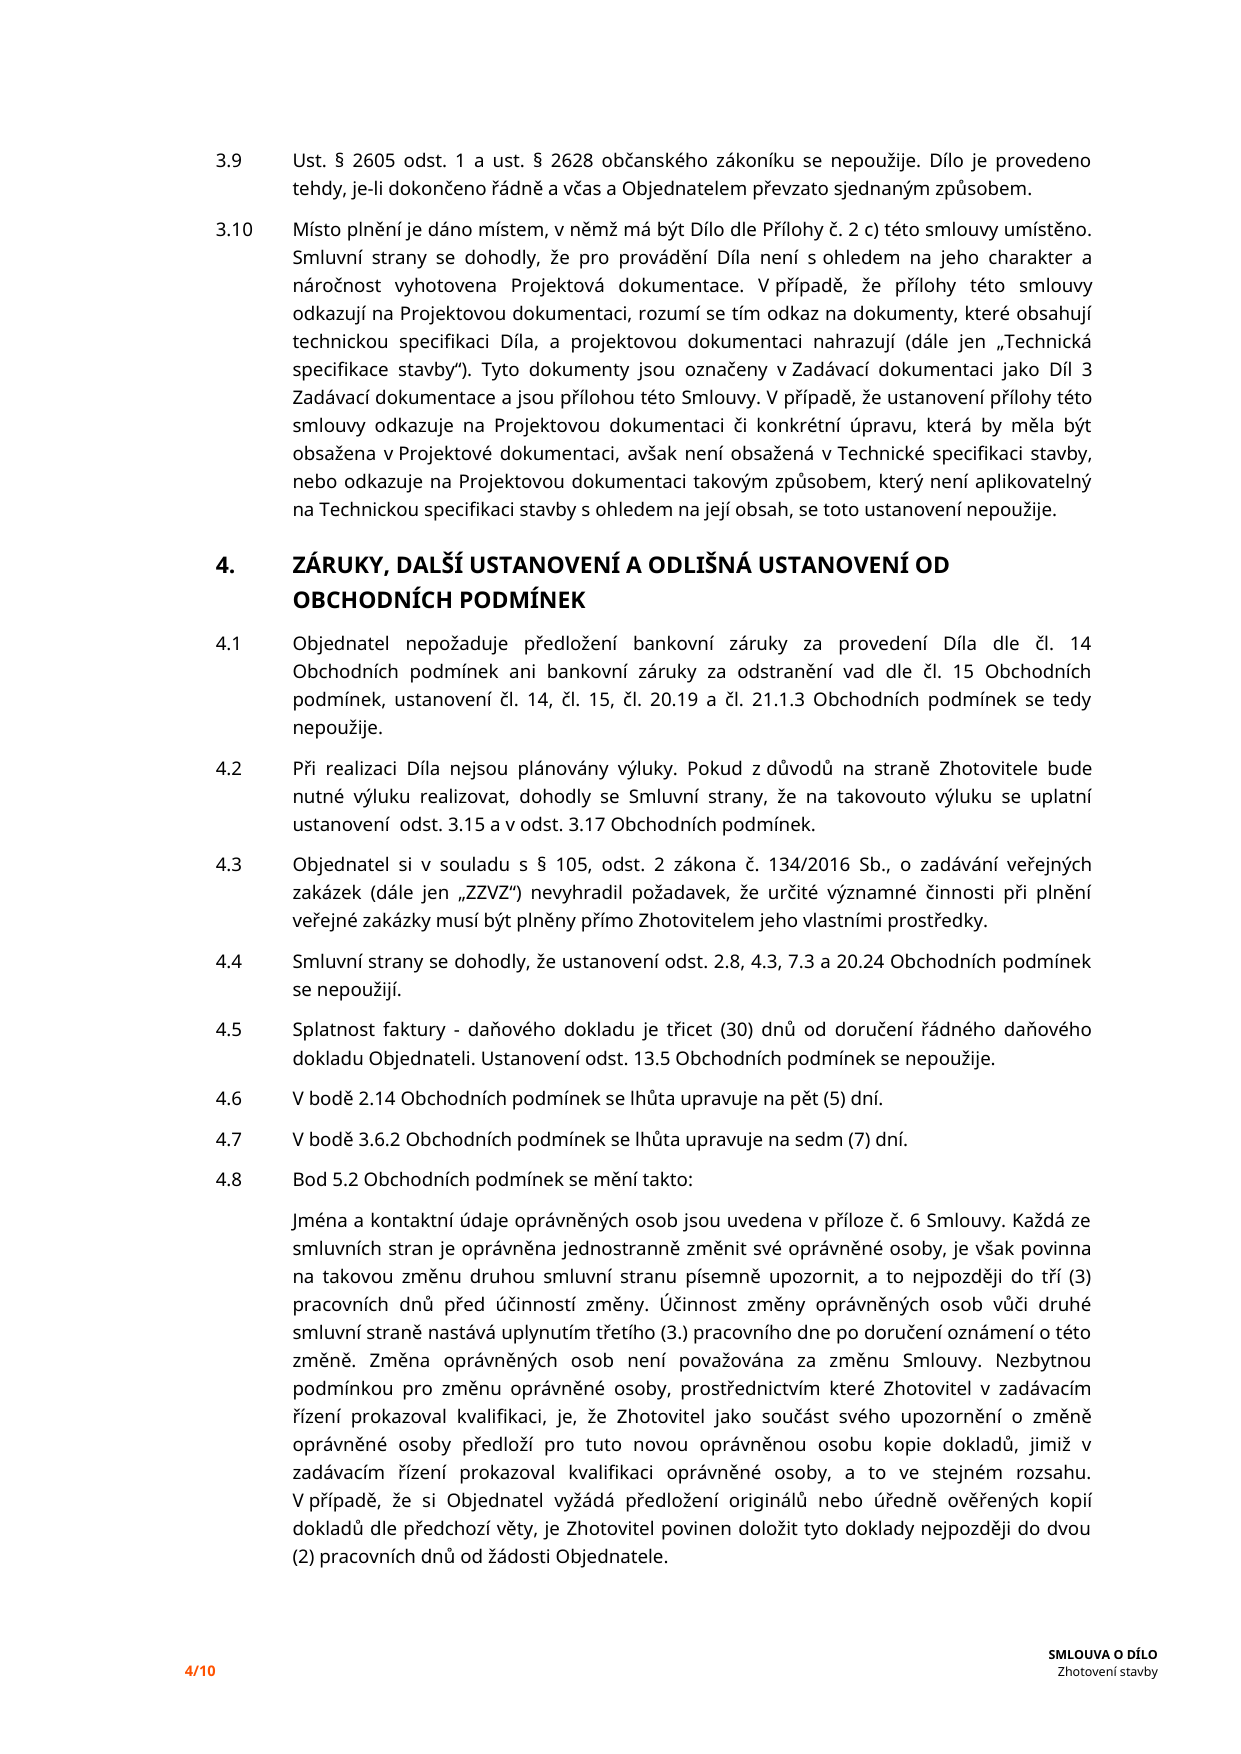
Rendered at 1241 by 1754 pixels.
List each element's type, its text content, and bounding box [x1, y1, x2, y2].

text Smluvní strany se dohodly, že ustanovení odst. 2.8, 4.3, 7.3 a 20.24 Obchodních podmínek se nepoužijí. [216, 948, 1093, 1002]
text ZÁRUKY, DALŠÍ USTANOVENÍ A ODLIŠNÁ USTANOVENÍ OD OBCHODNÍCH PODMÍNEK [216, 549, 1093, 615]
text Místo plnění je dáno místem, v němž má být Dílo dle Přílohy č. 2 c) této smlouvy umístěno. Smluvní strany se dohodly, že pro provádění Díla není s ohledem na jeho charakter a náročnost vyhotovena Projektová dokumentace. V případě, že přílohy této smlouvy odkazují na Projektovou dokumentaci, rozumí se tím odkaz na dokumenty, které obsahují technickou specifikaci Díla, a projektovou dokumentaci nahrazují (dále jen „Technická specifikace stavby“). Tyto dokumenty jsou označeny v Zadávací dokumentaci jako Díl 3 Zadávací dokumentace a jsou přílohou této Smlouvy. V případě, že ustanovení přílohy této smlouvy odkazuje na Projektovou dokumentaci či konkrétní úpravu, která by měla být obsažena v Projektové dokumentaci, avšak není obsažená v Technické specifikaci stavby, nebo odkazuje na Projektovou dokumentaci takovým způsobem, který není aplikovatelný na Technickou specifikaci stavby s ohledem na její obsah, se toto ustanovení nepoužije. [216, 216, 1093, 522]
text Jména a kontaktní údaje oprávněných osob jsou uvedena v příloze č. 6 Smlouvy. Každá ze smluvních stran je oprávněna jednostranně změnit své oprávněné osoby, je však povinna na takovou změnu druhou smluvní stranu písemně upozornit, a to nejpozději do tří (3) pracovních dnů před účinností změny. Účinnost změny oprávněných osob vůči druhé smluvní straně nastává uplynutím třetího (3.) pracovního dne po doručení oznámení o této změně. Změna oprávněných osob není považována za změnu Smlouvy. Nezbytnou podmínkou pro změnu oprávněné osoby, prostřednictvím které Zhotovitel v zadávacím řízení prokazoval kvalifikaci, je, že Zhotovitel jako součást svého upozornění o změně oprávněné osoby předloží pro tuto novou oprávněnou osobu kopie dokladů, jimiž v zadávacím řízení prokazoval kvalifikaci oprávněné osoby, a to ve stejném rozsahu. V případě, že si Objednatel vyžádá předložení originálů nebo úředně ověřených kopií dokladů dle předchozí věty, je Zhotovitel povinen doložit tyto doklady nejpozději do dvou (2) pracovních dnů od žádosti Objednatele. [292, 1207, 1093, 1569]
text Splatnost faktury - daňového dokladu je třicet (30) dnů od doručení řádného daňového dokladu Objednateli. Ustanovení odst. 13.5 Obchodních podmínek se nepoužije. [216, 1017, 1093, 1070]
text Při realizaci Díla nejsou plánovány výluky. Pokud z důvodů na straně Zhotovitele bude nutné výluku realizovat, dohodly se Smluvní strany, že na takovouto výluku se uplatní ustanovení odst. 3.15 a v odst. 3.17 Obchodních podmínek. [216, 755, 1093, 837]
text V bodě 2.14 Obchodních podmínek se lhůta upravuje na pět (5) dní. [216, 1085, 1093, 1111]
text V bodě 3.6.2 Obchodních podmínek se lhůta upravuje na sedm (7) dní. [216, 1126, 1093, 1151]
text Objednatel si v souladu s § 105, odst. 2 zákona č. 134/2016 Sb., o zadávání veřejných zakázek (dále jen „ZZVZ“) nevyhradil požadavek, že určité významné činnosti při plnění veřejné zakázky musí být plněny přímo Zhotovitelem jeho vlastními prostředky. [216, 852, 1093, 933]
text Ust. § 2605 odst. 1 a ust. § 2628 občanského zákoníku se nepoužije. Dílo je provedeno tehdy, je-li dokončeno řádně a včas a Objednatelem převzato sjednaným způsobem. [216, 147, 1093, 201]
text Bod 5.2 Obchodních podmínek se mění takto: [216, 1166, 1093, 1192]
text Objednatel nepožaduje předložení bankovní záruky za provedení Díla dle čl. 14 Obchodních podmínek ani bankovní záruky za odstranění vad dle čl. 15 Obchodních podmínek, ustanovení čl. 14, čl. 15, čl. 20.19 a čl. 21.1.3 Obchodních podmínek se tedy nepoužije. [216, 631, 1093, 740]
